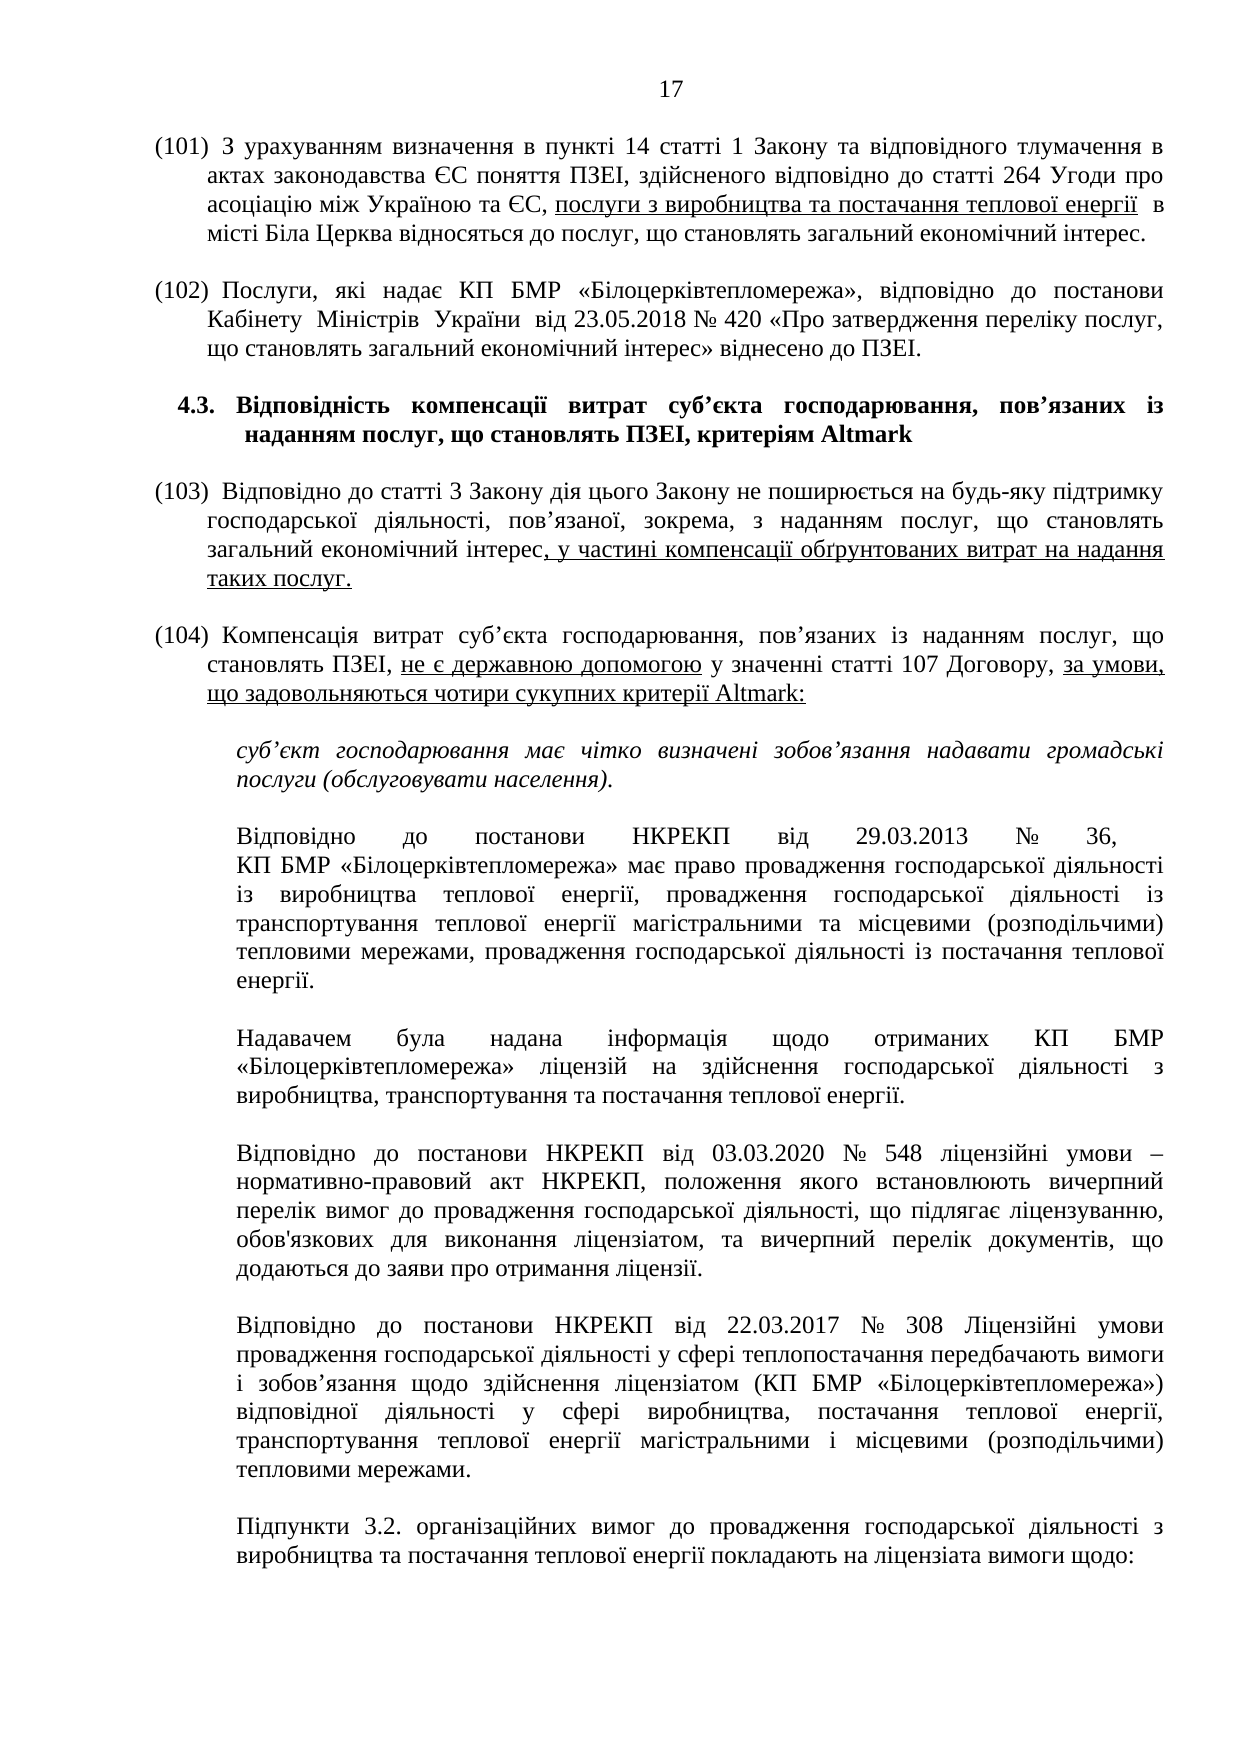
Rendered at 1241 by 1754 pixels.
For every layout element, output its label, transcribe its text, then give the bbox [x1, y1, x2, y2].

text суб’єкт господарювання має чітко визначені зобов’язання надавати громадські послуги (обслуговувати населення). [236, 735, 1164, 793]
text Відповідно до постанови НКРЕКП від 22.03.2017 № 308 Ліцензійні умови провадження господарської діяльності у сфері теплопостачання передбачають вимоги і зобов’язання щодо здійснення ліцензіатом (КП БМР «Білоцерківтепломережа») відповідної діяльності у сфері виробництва, постачання теплової енергії, транспортування теплової енергії магістральними і місцевими (розподільчими) тепловими мережами. [236, 1310, 1164, 1483]
text Відповідно до постанови НКРЕКП від 03.03.2020 № 548 ліцензійні умови – нормативно-правовий акт НКРЕКП, положення якого встановлюють вичерпний перелік вимог до провадження господарської діяльності, що підлягає ліцензуванню, обов'язкових для виконання ліцензіатом, та вичерпний перелік документів, що додаються до заяви про отримання ліцензії. [236, 1138, 1164, 1281]
text Підпункти 3.2. організаційних вимог до провадження господарської діяльності з виробництва та постачання теплової енергії покладають на ліцензіата вимоги щодо: [236, 1511, 1164, 1569]
list Послуги, які надає КП БМР «Білоцерківтепломережа», відповідно до постанови Кабінету Міністрів України від 23.05.2018 № 420 «Про затвердження переліку послуг, що становлять загальний економічний інтерес» віднесено до ПЗЕІ. [154, 275, 1164, 361]
list З урахуванням визначення в пункті 14 статті 1 Закону та відповідного тлумачення в актах законодавства ЄС поняття ПЗЕІ, здійсненого відповідно до статті 264 Угоди про асоціацію між Україною та ЄС, послуги з виробництва та постачання теплової енергії в місті Біла Церква відносяться до послуг, що становлять загальний економічний інтерес. [154, 131, 1164, 246]
text 4.3. Відповідність компенсації витрат суб’єкта господарювання, пов’язаних із наданням послуг, що становлять ПЗЕІ, критеріям Аltmark [177, 390, 1164, 448]
list Відповідно до статті 3 Закону дія цього Закону не поширюється на будь-яку підтримку господарської діяльності, пов’язаної, зокрема, з наданням послуг, що становлять загальний економічний інтерес, у частині компенсації обґрунтованих витрат на надання таких послуг. [154, 476, 1164, 591]
text Відповідно до постанови НКРЕКП від 29.03.2013 № 36, КП БМР «Білоцерківтепломережа» має право провадження господарської діяльності із виробництва теплової енергії, провадження господарської діяльності із транспортування теплової енергії магістральними та місцевими (розподільчими) тепловими мережами, провадження господарської діяльності із постачання теплової енергії. [236, 821, 1164, 994]
text Надавачем була надана інформація щодо отриманих КП БМР «Білоцерківтепломережа» ліцензій на здійснення господарської діяльності з виробництва, транспортування та постачання теплової енергії. [236, 1023, 1164, 1109]
list Компенсація витрат суб’єкта господарювання, пов’язаних із наданням послуг, що становлять ПЗЕІ, не є державною допомогою у значенні статті 107 Договору, за умови, що задовольняються чотири сукупних критерії Altmark: [154, 620, 1164, 706]
